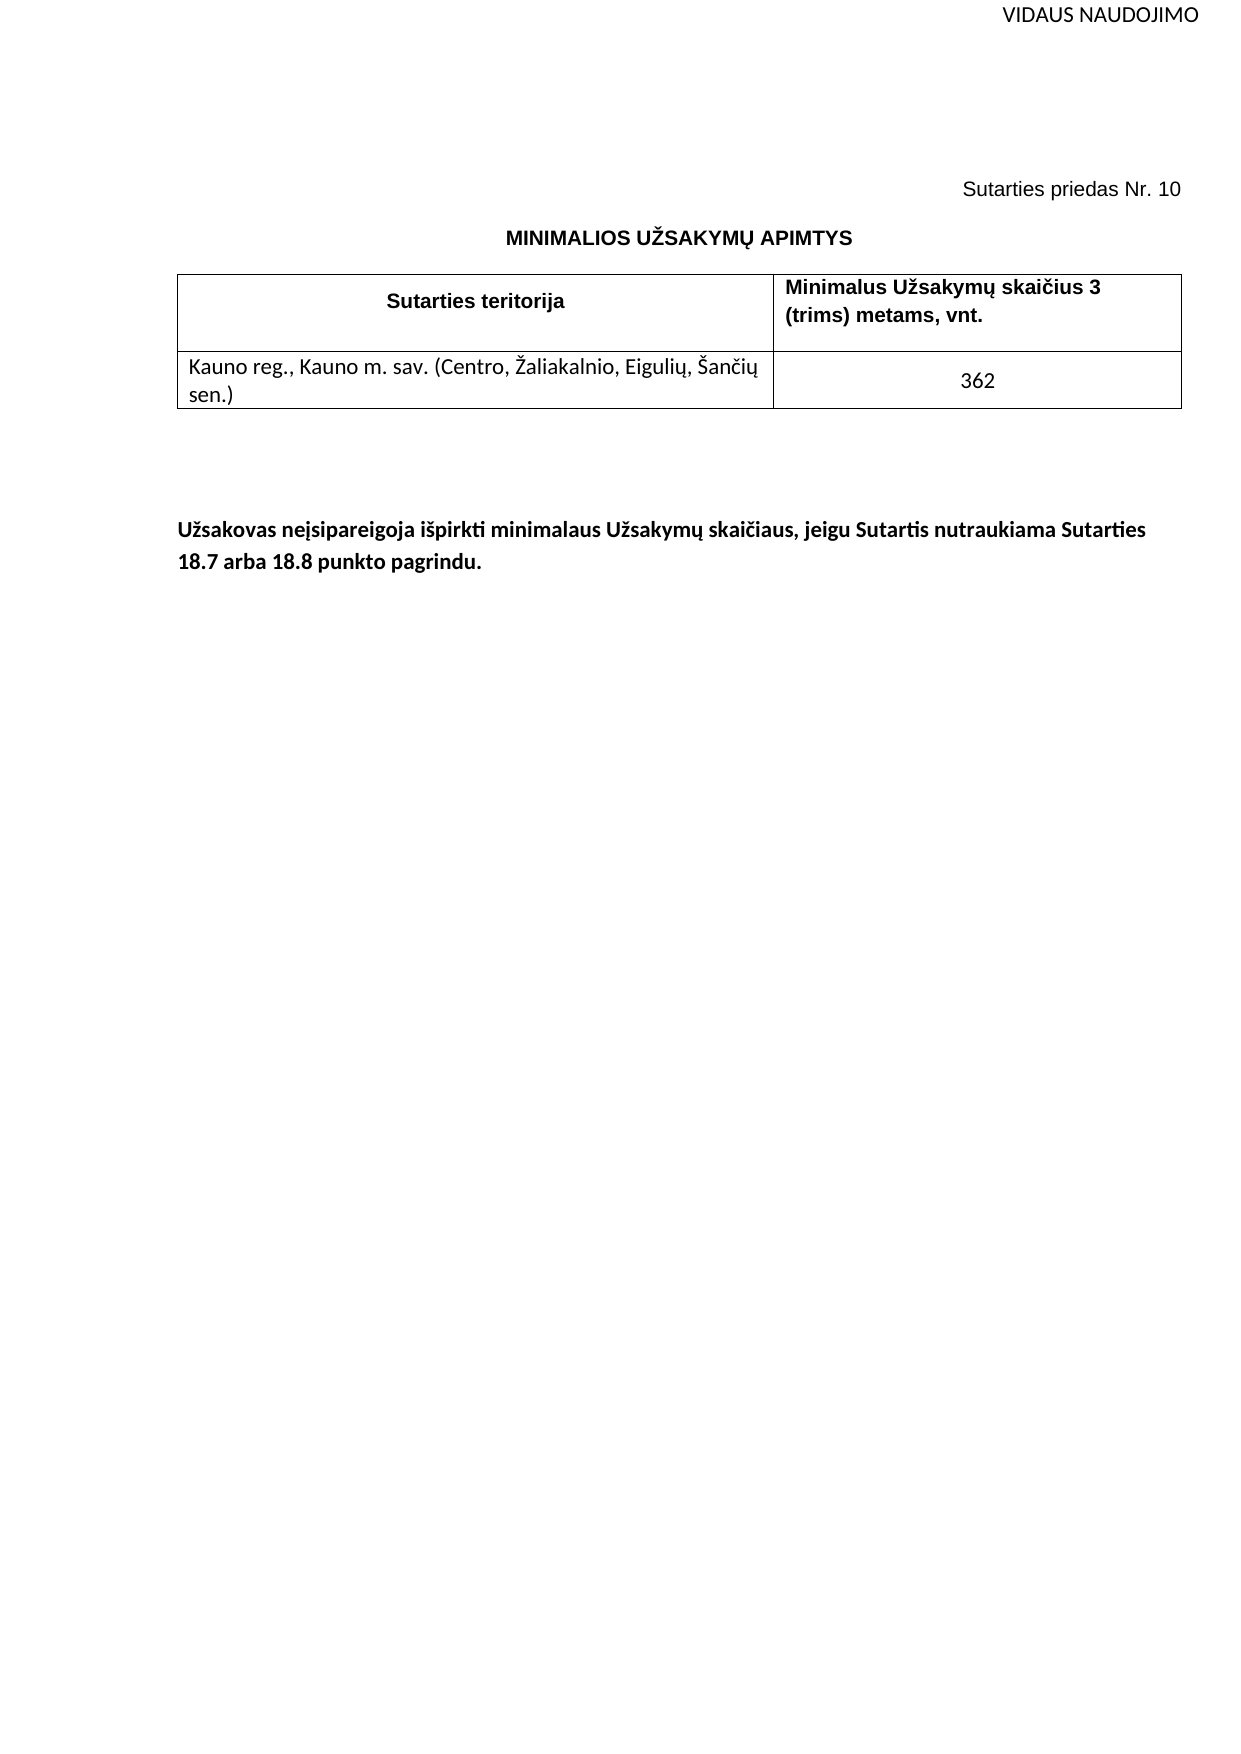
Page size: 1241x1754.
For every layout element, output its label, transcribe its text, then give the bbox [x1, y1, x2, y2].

table_header Sutarties teritorija [178, 275, 773, 351]
table_header Minimalus Užsakymų skaičius 3 (trims) metams, vnt. [774, 275, 1181, 351]
text Sutarties priedas Nr. 10 [177, 177, 1181, 201]
table_cell 362 [774, 352, 1181, 408]
text MINIMALIOS UŽSAKYMŲ APIMTYS [177, 226, 1181, 249]
text Užsakovas neįsipareigoja išpirkti minimalaus Užsakymų skaičiaus, jeigu Sutartis nutraukiama Sutarties 18.7 arba 18.8 punkto pagrindu. [177, 515, 1181, 575]
table_cell Kauno reg., Kauno m. sav. (Centro, Žaliakalnio, Eigulių, Šančių sen.) [178, 352, 773, 408]
